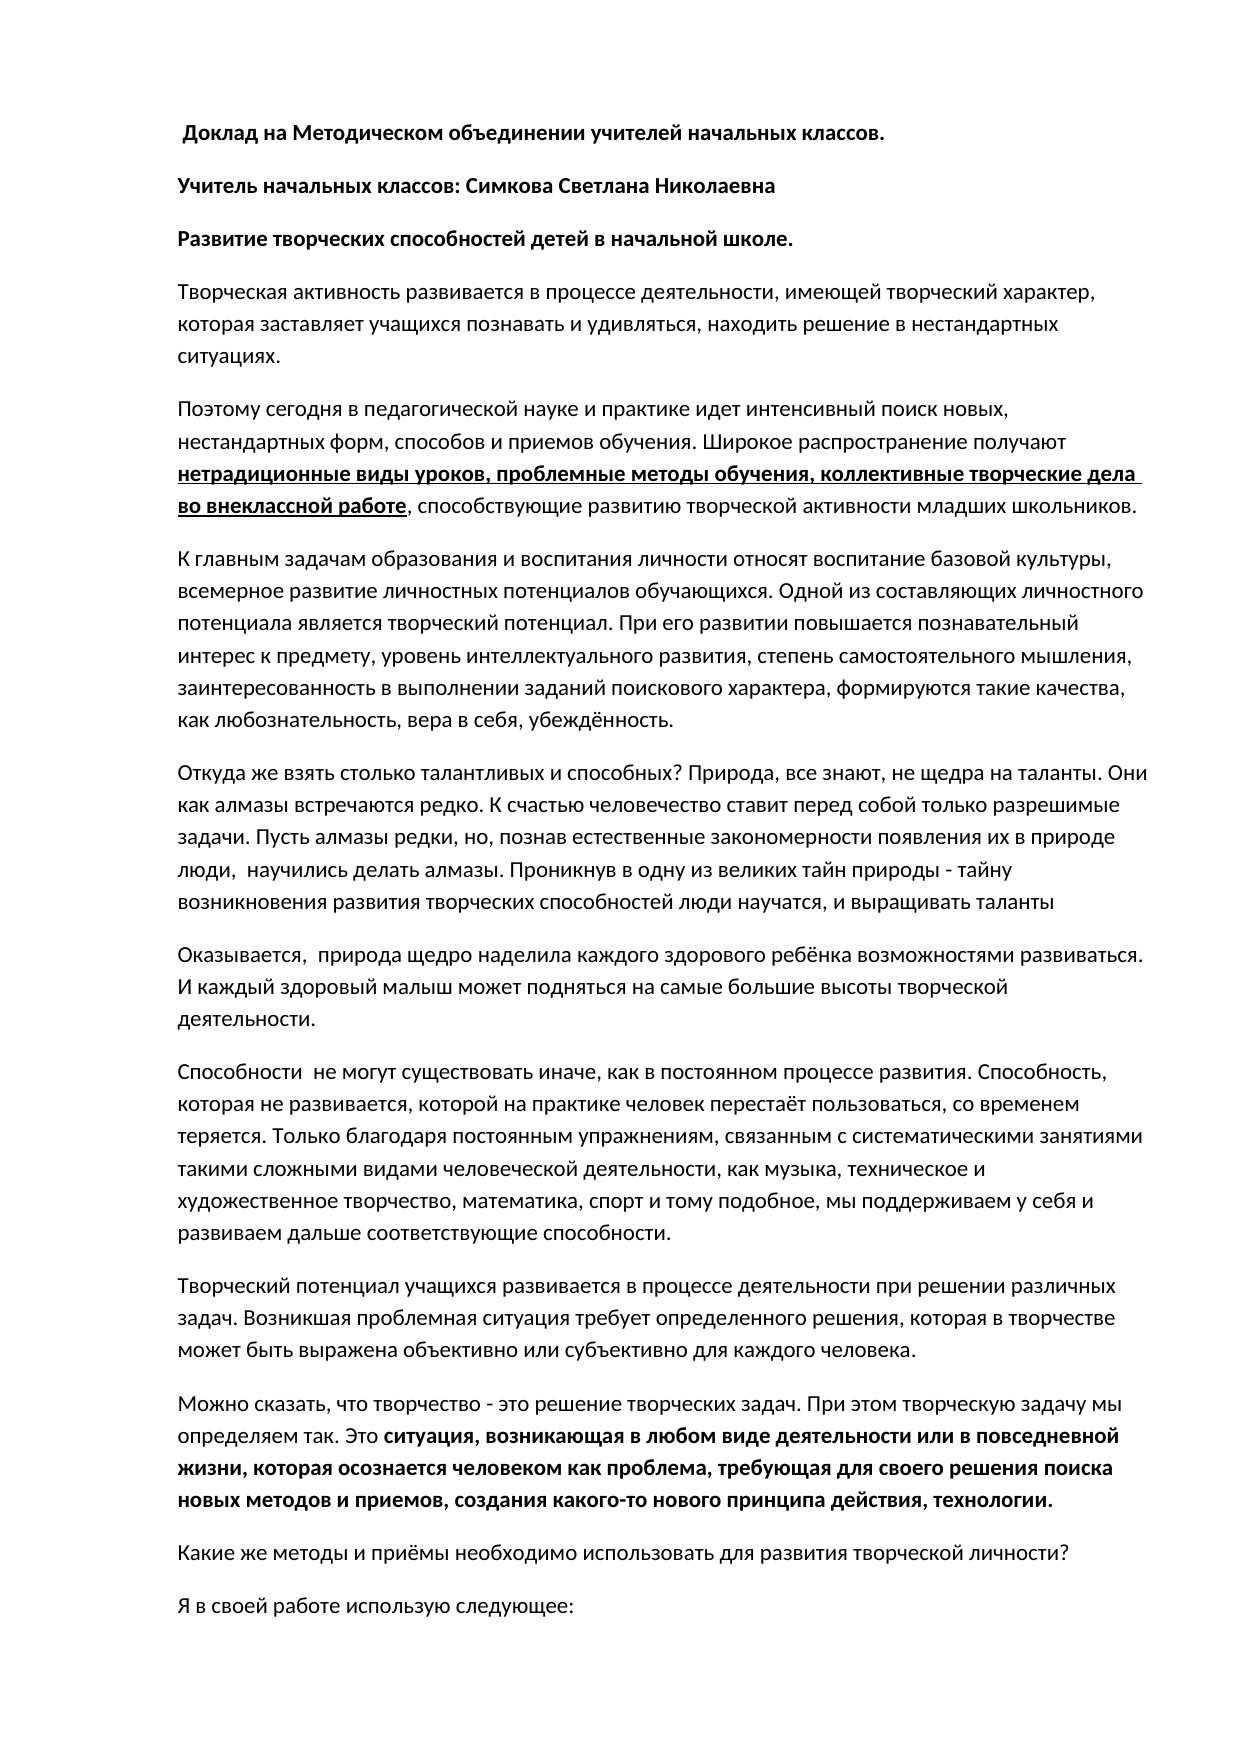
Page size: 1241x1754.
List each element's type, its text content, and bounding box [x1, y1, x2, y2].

text Оказывается, природа щедро наделила каждого здорового ребёнка возможностями развиваться. И каждый здоровый малыш может подняться на самые большие высоты творческой деятельности. [177, 940, 1152, 1032]
text Развитие творческих способностей детей в начальной школе. [177, 224, 1152, 252]
text Учитель начальных классов: Симкова Светлана Николаевна [177, 171, 1152, 199]
text Способности не могут существовать иначе, как в постоянном процессе развития. Способность, которая не развивается, которой на практике человек перестаёт пользоваться, со временем теряется. Только благодаря постоянным упражнениям, связанным с систематическими занятиями такими сложными видами человеческой деятельности, как музыка, техническое и художественное творчество, математика, спорт и тому подобное, мы поддерживаем у себя и развиваем дальше соответствующие способности. [177, 1057, 1152, 1246]
text Можно сказать, что творчество - это решение творческих задач. При этом творческую задачу мы определяем так. Это ситуация, возникающая в любом виде деятельности или в повседневной жизни, которая осознается человеком как проблема, требующая для своего решения поиска новых методов и приемов, создания какого-то нового принципа действия, технологии. [177, 1389, 1152, 1513]
text Поэтому сегодня в педагогической науке и практике идет интенсивный поиск новых, нестандартных форм, способов и приемов обучения. Широкое распространение получают нетрадиционные виды уроков, проблемные методы обучения, коллективные творческие дела во внеклассной работе, способствующие развитию творческой активности младших школьников. [177, 394, 1152, 519]
text Доклад на Методическом объединении учителей начальных классов. [177, 118, 1152, 146]
text Творческая активность развивается в процессе деятельности, имеющей творческий характер, которая заставляет учащихся познавать и удивляться, находить решение в нестандартных ситуациях. [177, 277, 1152, 369]
text Какие же методы и приёмы необходимо использовать для развития творческой личности? [177, 1538, 1152, 1566]
text Я в своей работе использую следующее: [177, 1591, 1152, 1619]
text Откуда же взять столько талантливых и способных? Природа, все знают, не щедра на таланты. Они как алмазы встречаются редко. К счастью человечество ставит перед собой только разрешимые задачи. Пусть алмазы редки, но, познав естественные закономерности появления их в природе люди, научились делать алмазы. Проникнув в одну из великих тайн природы - тайну возникновения развития творческих способностей люди научатся, и выращивать таланты [177, 758, 1152, 915]
text К главным задачам образования и воспитания личности относят воспитание базовой культуры, всемерное развитие личностных потенциалов обучающихся. Одной из составляющих личностного потенциала является творческий потенциал. При его развитии повышается познавательный интерес к предмету, уровень интеллектуального развития, степень самостоятельного мышления, заинтересованность в выполнении заданий поискового характера, формируются такие качества, как любознательность, вера в себя, убеждённость. [177, 544, 1152, 733]
text Творческий потенциал учащихся развивается в процессе деятельности при решении различных задач. Возникшая проблемная ситуация требует определенного решения, которая в творчестве может быть выражена объективно или субъективно для каждого человека. [177, 1271, 1152, 1364]
